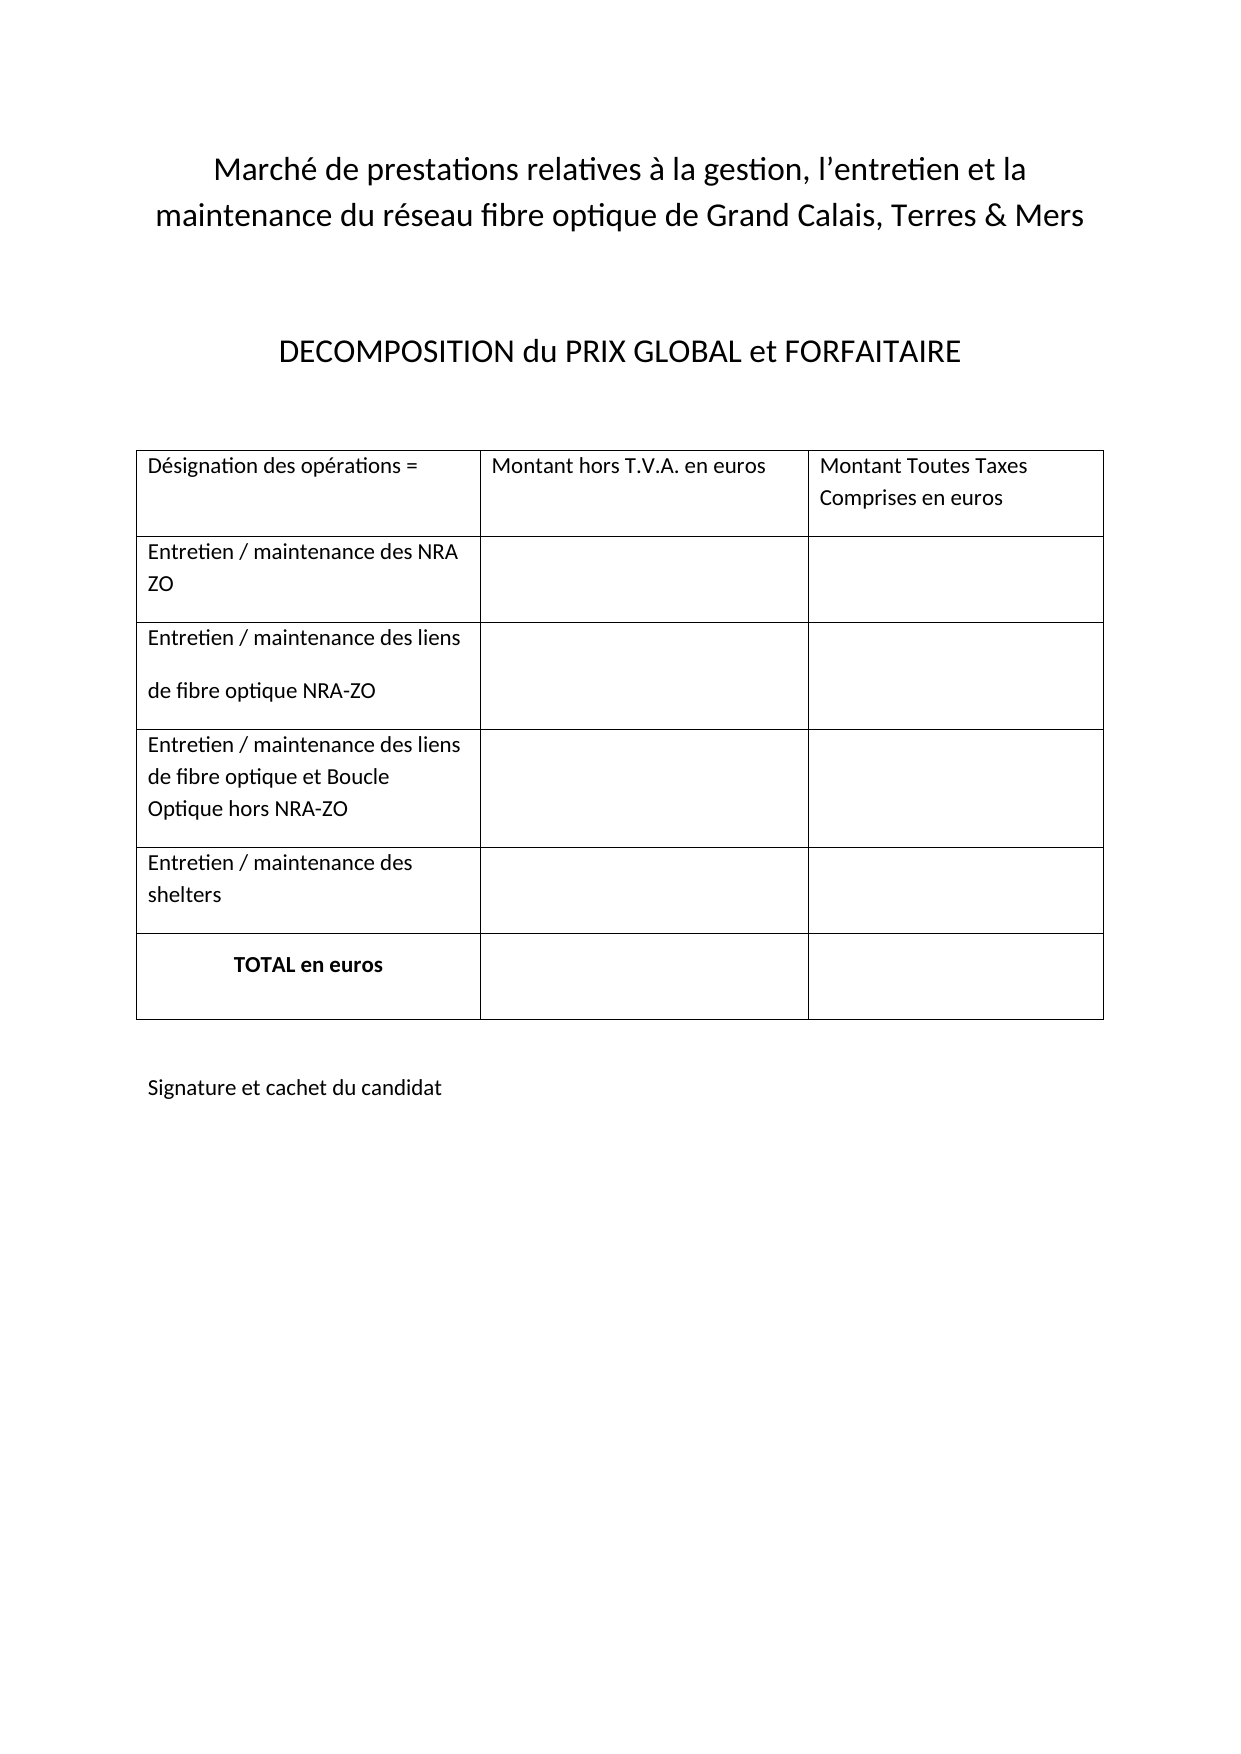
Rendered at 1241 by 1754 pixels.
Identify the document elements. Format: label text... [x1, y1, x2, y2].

table_cell [809, 934, 1103, 1019]
table_header Montant Toutes Taxes Comprises en euros [809, 451, 1103, 536]
table_cell TOTAL en euros [137, 934, 480, 1019]
table_header Montant hors T.V.A. en euros [481, 451, 808, 536]
table_cell Entretien / maintenance des liens de fibre optique et Boucle Optique hors NRA-ZO [137, 730, 480, 847]
table_cell [809, 537, 1103, 622]
table_cell [809, 730, 1103, 847]
table_cell [481, 934, 808, 1019]
table_cell [481, 623, 808, 729]
table_cell [481, 848, 808, 933]
table_cell [809, 848, 1103, 933]
table_cell Entretien / maintenance des liens de fibre optique NRA-ZO [137, 623, 480, 729]
table_cell Entretien / maintenance des NRA ZO [137, 537, 480, 622]
text DECOMPOSITION du PRIX GLOBAL et FORFAITAIRE [148, 329, 1093, 370]
table_cell [481, 537, 808, 622]
table_cell [809, 623, 1103, 729]
text Marché de prestations relatives à la gestion, l’entretien et la maintenance du réseau fibre optique de Grand Calais, Terres & Mers [148, 148, 1093, 235]
table_cell Entretien / maintenance des shelters [137, 848, 480, 933]
table_cell [481, 730, 808, 847]
text Signature et cachet du candidat [148, 1073, 1093, 1101]
table_header Désignation des opérations = [137, 451, 480, 536]
